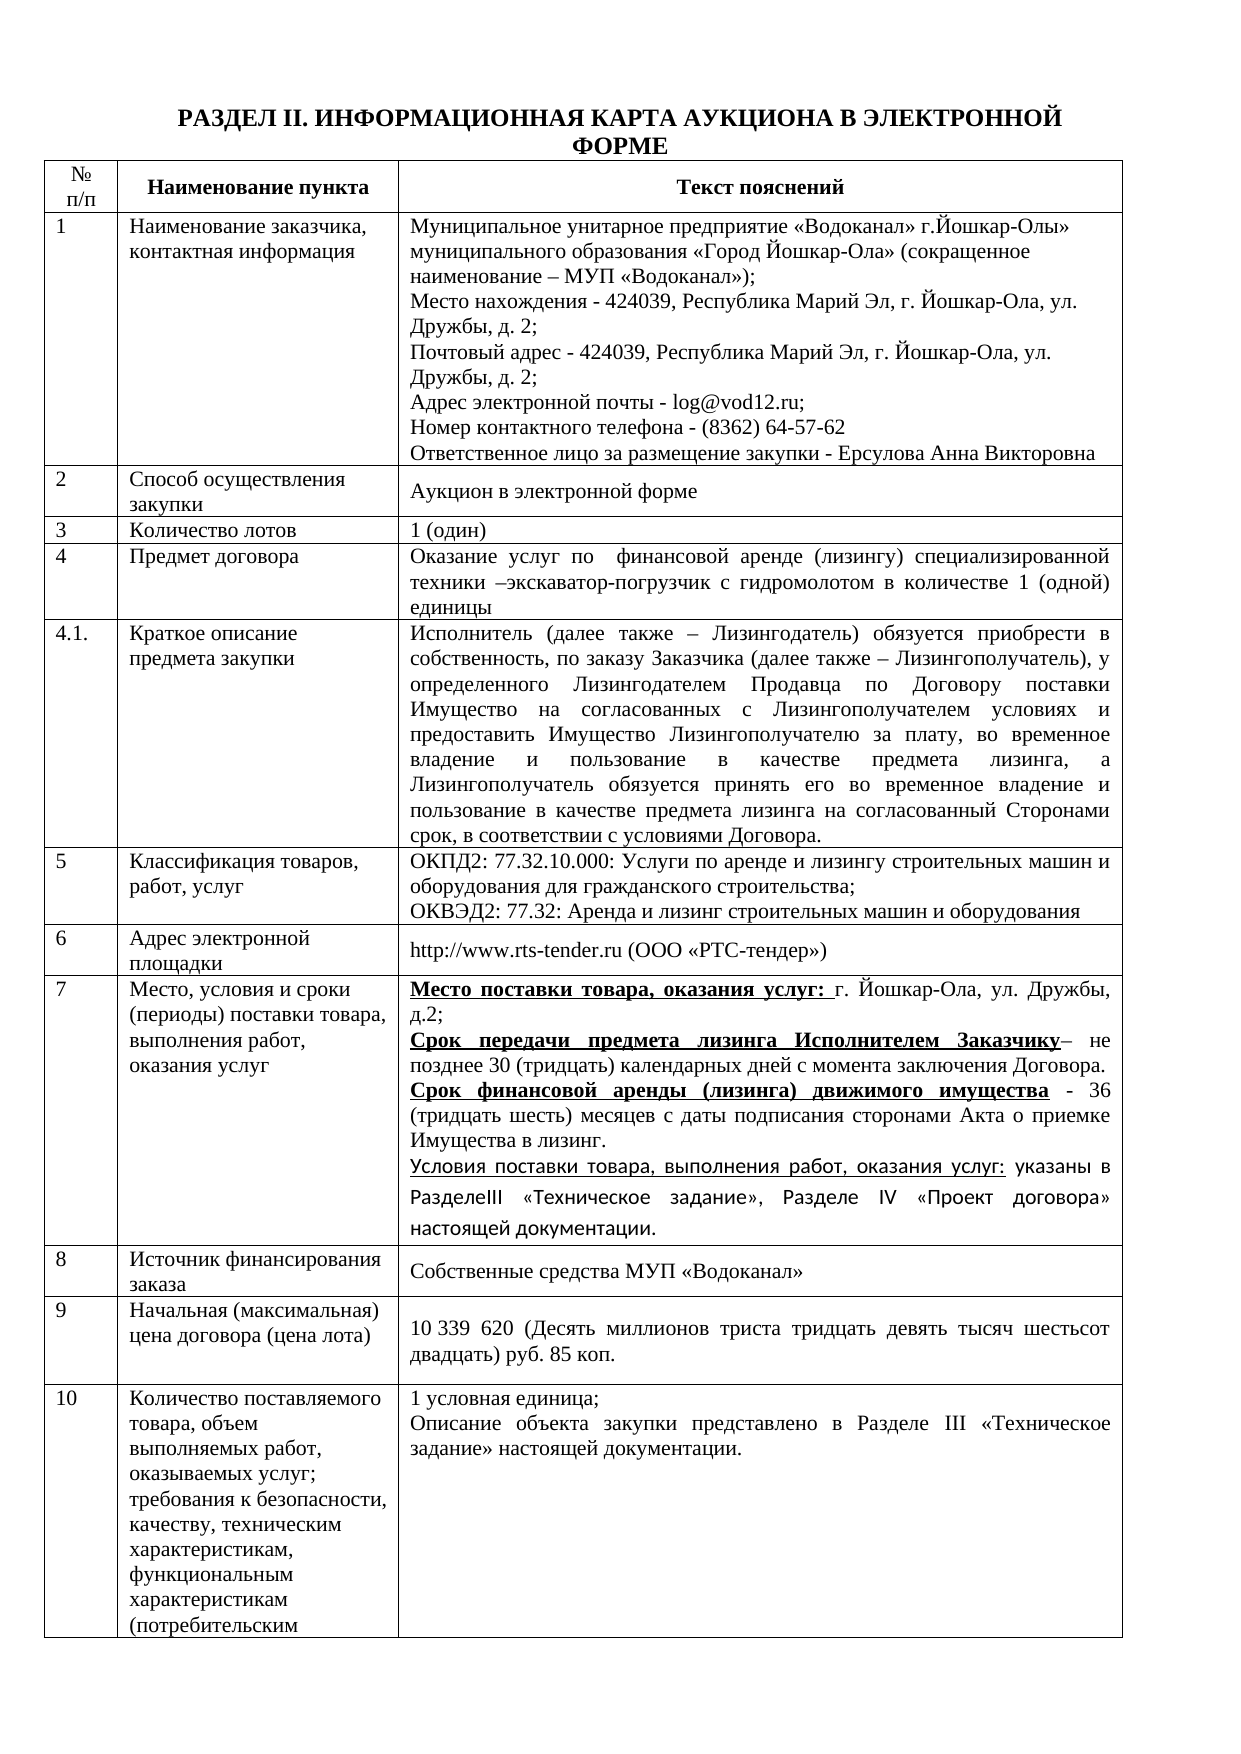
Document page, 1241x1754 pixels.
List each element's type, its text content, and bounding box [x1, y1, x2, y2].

table_cell Исполнитель (далее также – Лизингодатель) обязуется приобрести в собственность, по заказу Заказчика (далее также – Лизингополучатель), у определенного Лизингодателем Продавца по Договору поставки Имущество на согласованных с Лизингополучателем условиях и предоставить Имущество Лизингополучателю за плату, во временное владение и пользование в качестве предмета лизинга, а Лизингополучатель обязуется принять его во временное владение и пользование в качестве предмета лизинга на согласованный Сторонами срок, в соответствии с условиями Договора. [399, 620, 1122, 847]
table_cell Аукцион в электронной форме [399, 466, 1122, 516]
table_cell 2 [45, 466, 117, 516]
table_cell 7 [45, 976, 117, 1245]
table_cell 5 [45, 848, 117, 924]
table_header Текст пояснений [399, 161, 1122, 212]
table_cell 1 [45, 213, 117, 465]
table_cell 9 [45, 1297, 117, 1384]
table_cell 6 [45, 925, 117, 975]
table_cell Адрес электронной площадки [118, 925, 398, 975]
table_cell Способ осуществления закупки [118, 466, 398, 516]
table_cell 4 [45, 544, 117, 619]
table_cell Краткое описание предмета закупки [118, 620, 398, 847]
table_cell 1 условная единица; Описание объекта закупки представлено в Разделе III «Техническое задание» настоящей документации. [399, 1385, 1122, 1637]
table_cell Место поставки товара, оказания услуг: г. Йошкар-Ола, ул. Дружбы, д.2; Срок передачи предмета лизинга Исполнителем Заказчику– не позднее 30 (тридцать) календарных дней с момента заключения Договора. Срок финансовой аренды (лизинга) движимого имущества - 36 (тридцать шесть) месяцев с даты подписания сторонами Акта о приемке Имущества в лизинг. Условия поставки товара, выполнения работ, оказания услуг: указаны в РазделеIII «Техническое задание», Разделе IV «Проект договора» настоящей документации. [399, 976, 1122, 1245]
table_cell 1 (один) [399, 517, 1122, 542]
table_cell 3 [45, 517, 117, 542]
table_cell Классификация товаров, работ, услуг [118, 848, 398, 924]
table_cell 10 339 620 (Десять миллионов триста тридцать девять тысяч шестьсот двадцать) руб. 85 коп. [399, 1297, 1122, 1384]
table_cell http://www.rts-tender.ru (ООО «РТС-тендер») [399, 925, 1122, 975]
table_cell 10 [45, 1385, 117, 1637]
table_cell 8 [45, 1246, 117, 1296]
table_cell Наименование заказчика, контактная информация [118, 213, 398, 465]
table_cell Оказание услуг по финансовой аренде (лизингу) специализированной техники –экскаватор-погрузчик с гидромолотом в количестве 1 (одной) единицы [399, 544, 1122, 619]
table_header Наименование пункта [118, 161, 398, 212]
table_cell 4.1. [45, 620, 117, 847]
table_cell Предмет договора [118, 544, 398, 619]
table_cell Собственные средства МУП «Водоканал» [399, 1246, 1122, 1296]
table_cell Количество лотов [118, 517, 398, 542]
table_header № п/п [45, 161, 117, 212]
text РАЗДЕЛ II. ИНФОРМАЦИОННАЯ КАРТА АУКЦИОНА В ЭЛЕКТРОННОЙ ФОРМЕ [147, 103, 1092, 160]
table_cell Муниципальное унитарное предприятие «Водоканал» г.Йошкар-Олы» муниципального образования «Город Йошкар-Ола» (сокращенное наименование – МУП «Водоканал»); Место нахождения - 424039, Республика Марий Эл, г. Йошкар-Ола, ул. Дружбы, д. 2; Почтовый адрес - 424039, Республика Марий Эл, г. Йошкар-Ола, ул. Дружбы, д. 2; Адрес электронной почты - log@vod12.ru; Номер контактного телефона - (8362) 64-57-62 Ответственное лицо за размещение закупки - Ерсулова Анна Викторовна [399, 213, 1122, 465]
table_cell Место, условия и сроки (периоды) поставки товара, выполнения работ, оказания услуг [118, 976, 398, 1245]
table_cell ОКПД2: 77.32.10.000: Услуги по аренде и лизингу строительных машин и оборудования для гражданского строительства; ОКВЭД2: 77.32: Аренда и лизинг строительных машин и оборудования [399, 848, 1122, 924]
table_cell Начальная (максимальная) цена договора (цена лота) [118, 1297, 398, 1384]
table_cell Источник финансирования заказа [118, 1246, 398, 1296]
